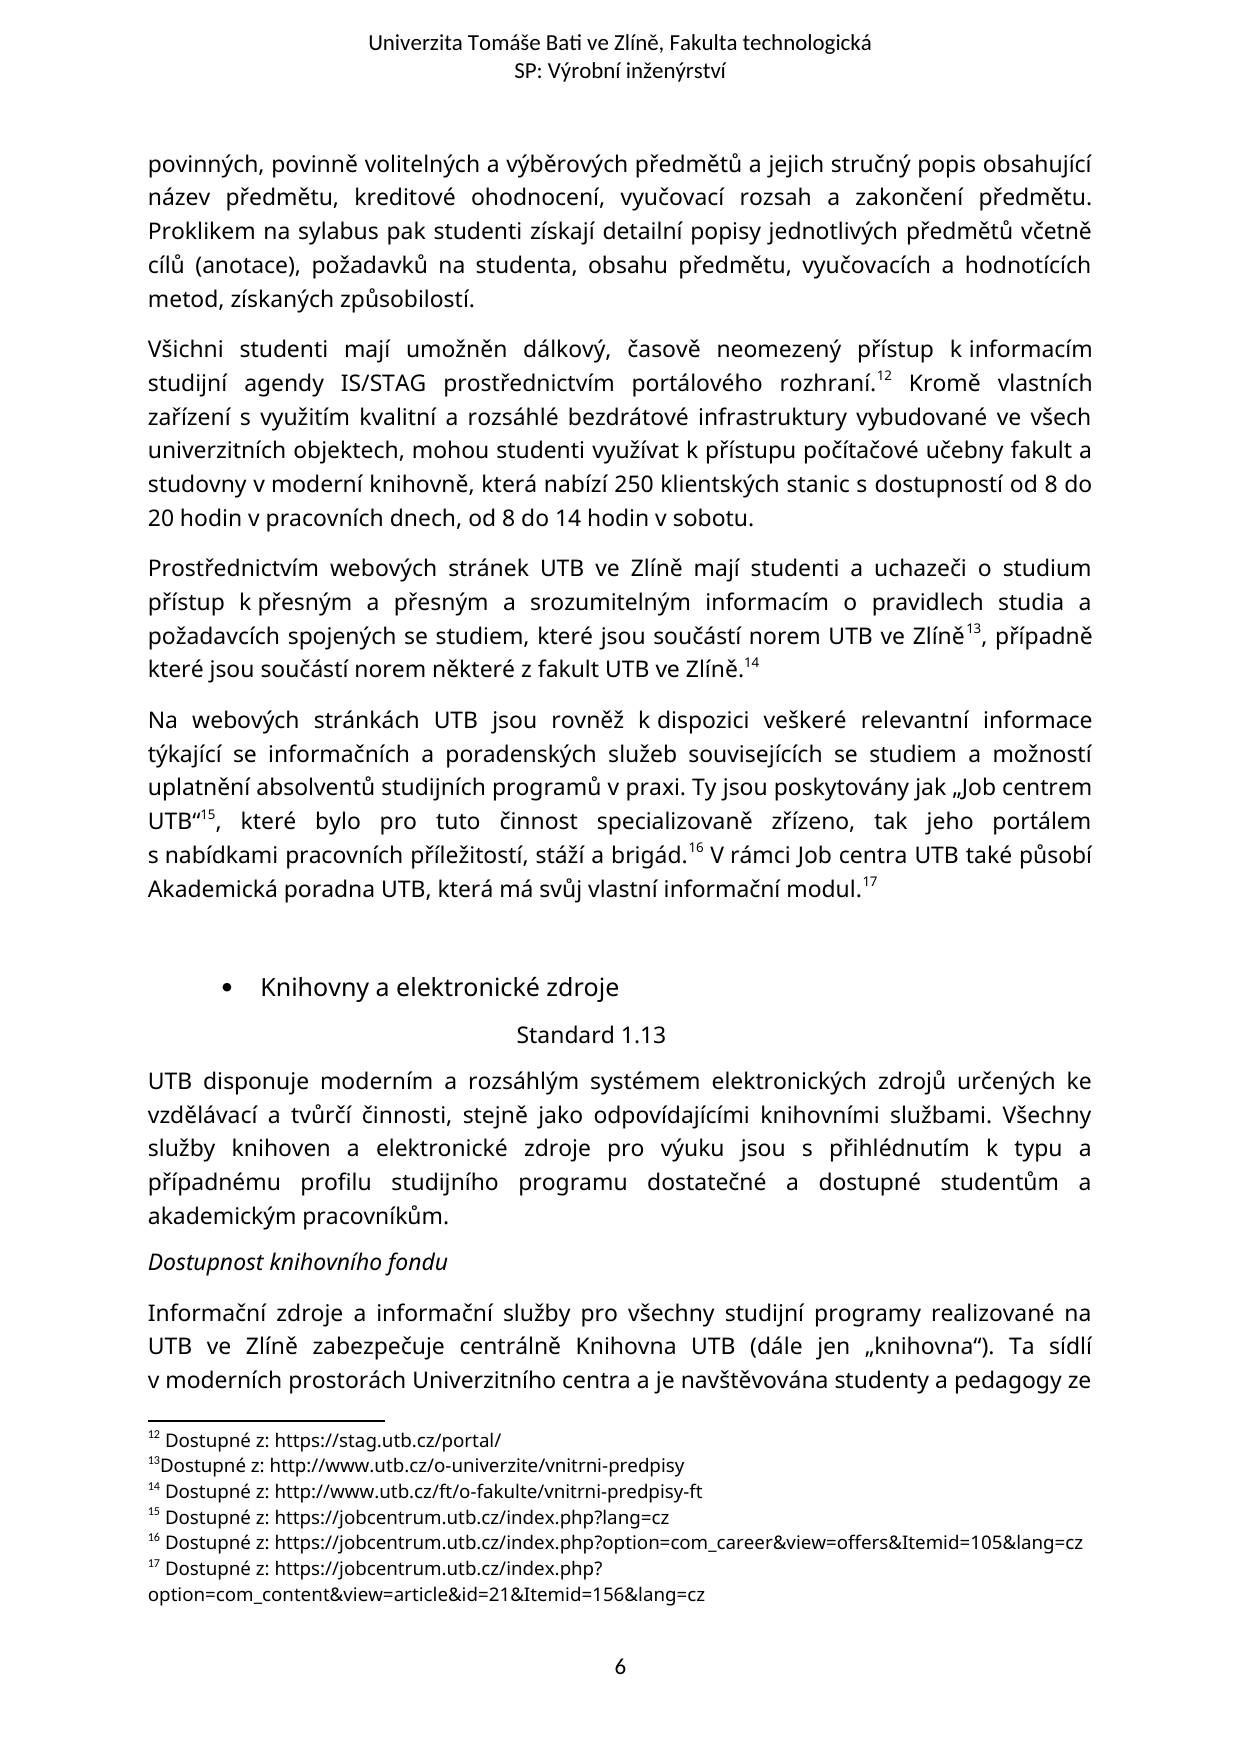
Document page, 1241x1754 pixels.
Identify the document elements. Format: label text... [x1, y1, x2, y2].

text Všichni studenti mají umožněn dálkový, časově neomezený přístup k informacím studijní agendy IS/STAG prostřednictvím portálového rozhraní. Kromě vlastních zařízení s využitím kvalitní a rozsáhlé bezdrátové infrastruktury vybudované ve všech univerzitních objektech, mohou studenti využívat k přístupu počítačové učebny fakult a studovny v moderní knihovně, která nabízí 250 klientských stanic s dostupností od 8 do 20 hodin v pracovních dnech, od 8 do 14 hodin v sobotu. [148, 333, 1093, 533]
subtitle Knihovny a elektronické zdroje [223, 969, 1093, 1003]
text Standard 1.13 [148, 1018, 1093, 1050]
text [148, 1296, 1093, 1395]
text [148, 148, 1093, 314]
text UTB disponuje moderním a rozsáhlým systémem elektronických zdrojů určených ke vzdělávací a tvůrčí činnosti, stejně jako odpovídajícími knihovními službami. Všechny služby knihoven a elektronické zdroje pro výuku jsou s přihlédnutím k typu a případnému profilu studijního programu dostatečné a dostupné studentům a akademickým pracovníkům. [148, 1065, 1093, 1231]
text Na webových stránkách UTB jsou rovněž k dispozici veškeré relevantní informace týkající se informačních a poradenských služeb souvisejících se studiem a možností uplatnění absolventů studijních programů v praxi. Ty jsou poskytovány jak „Job centrem UTB“, které bylo pro tuto činnost specializovaně zřízeno, tak jeho portálem s nabídkami pracovních příležitostí, stáží a brigád. V rámci Job centra UTB také působí Akademická poradna UTB, která má svůj vlastní informační modul. [148, 704, 1093, 904]
text Prostřednictvím webových stránek UTB ve Zlíně mají studenti a uchazeči o studium přístup k přesným a přesným a srozumitelným informacím o pravidlech studia a požadavcích spojených se studiem, které jsou součástí norem UTB ve Zlíně, případně které jsou součástí norem některé z fakult UTB ve Zlíně. [148, 552, 1093, 685]
text Dostupnost knihovního fondu [148, 1246, 1093, 1277]
